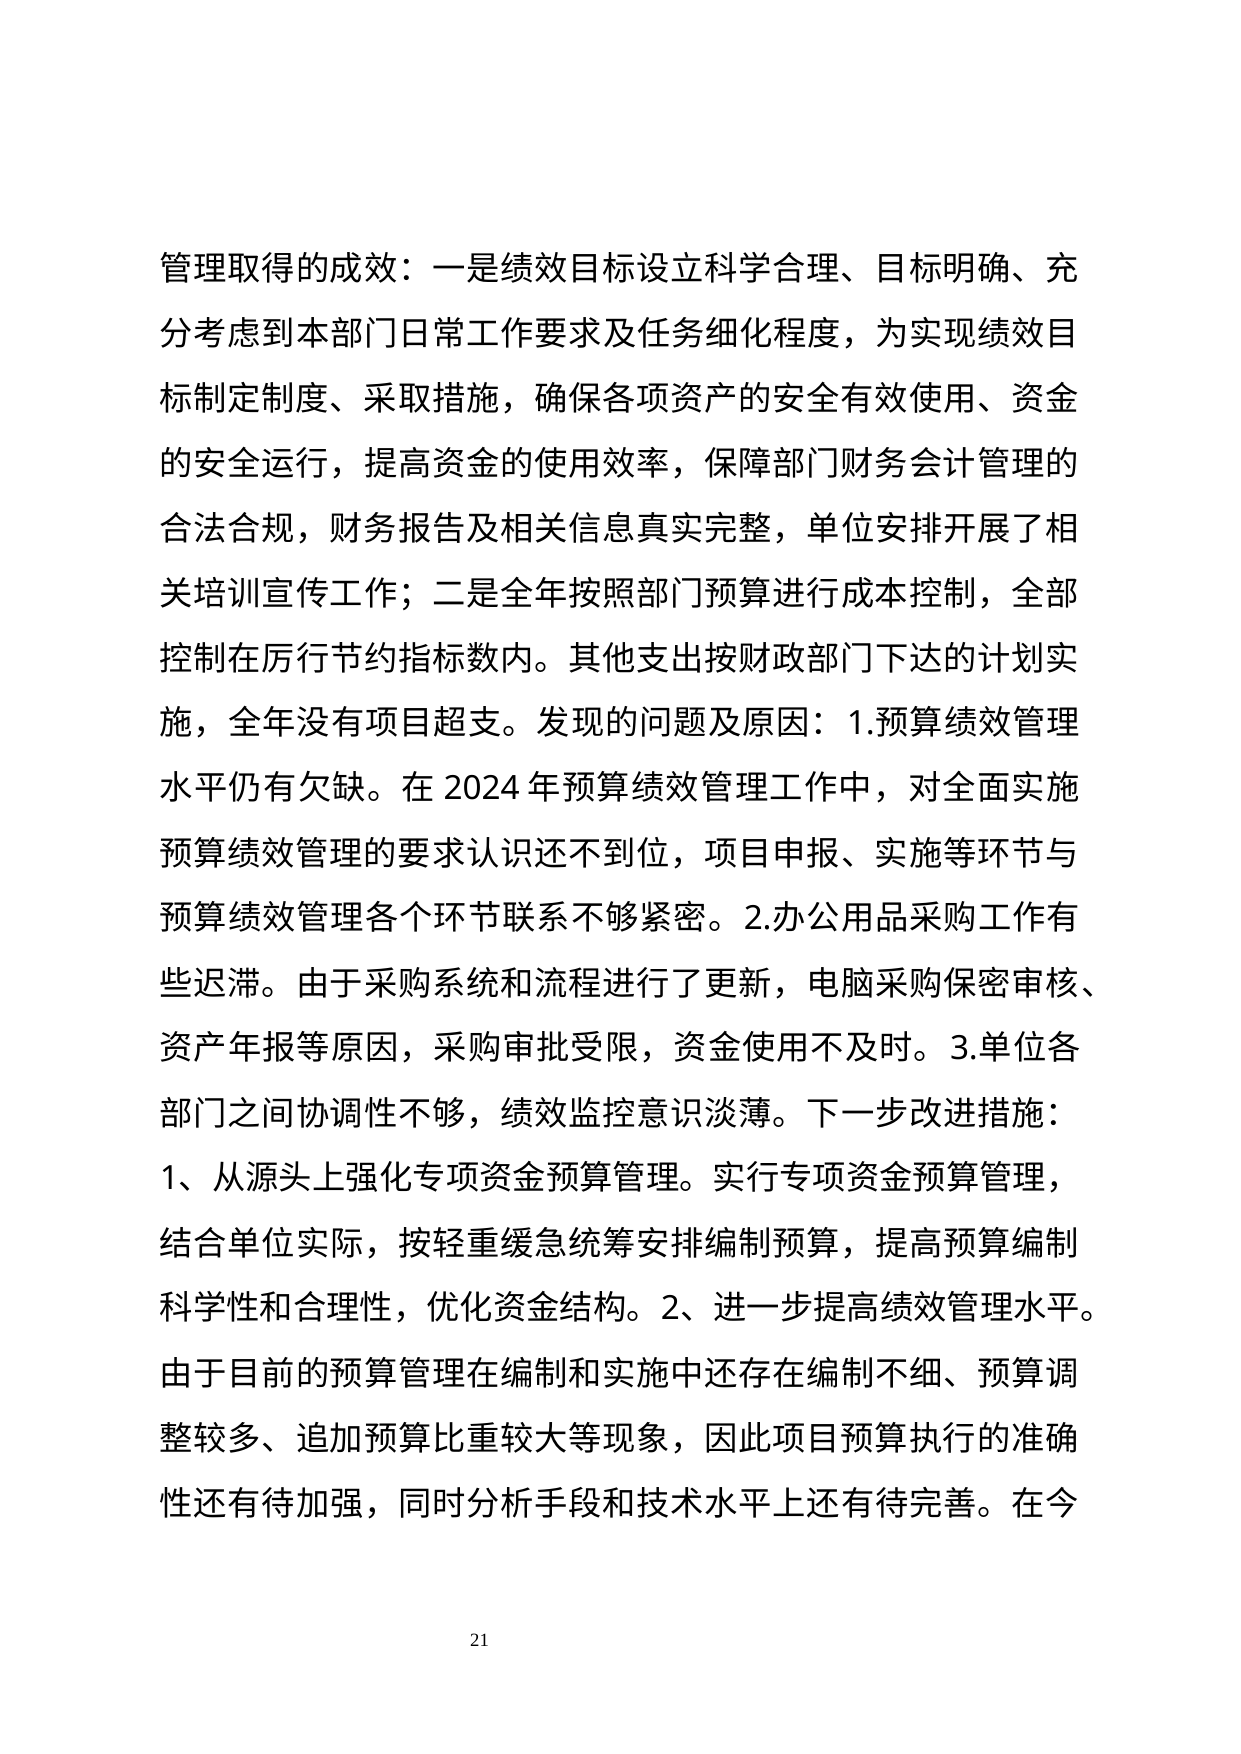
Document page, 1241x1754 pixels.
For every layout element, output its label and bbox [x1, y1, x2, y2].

text [159, 233, 1081, 1533]
